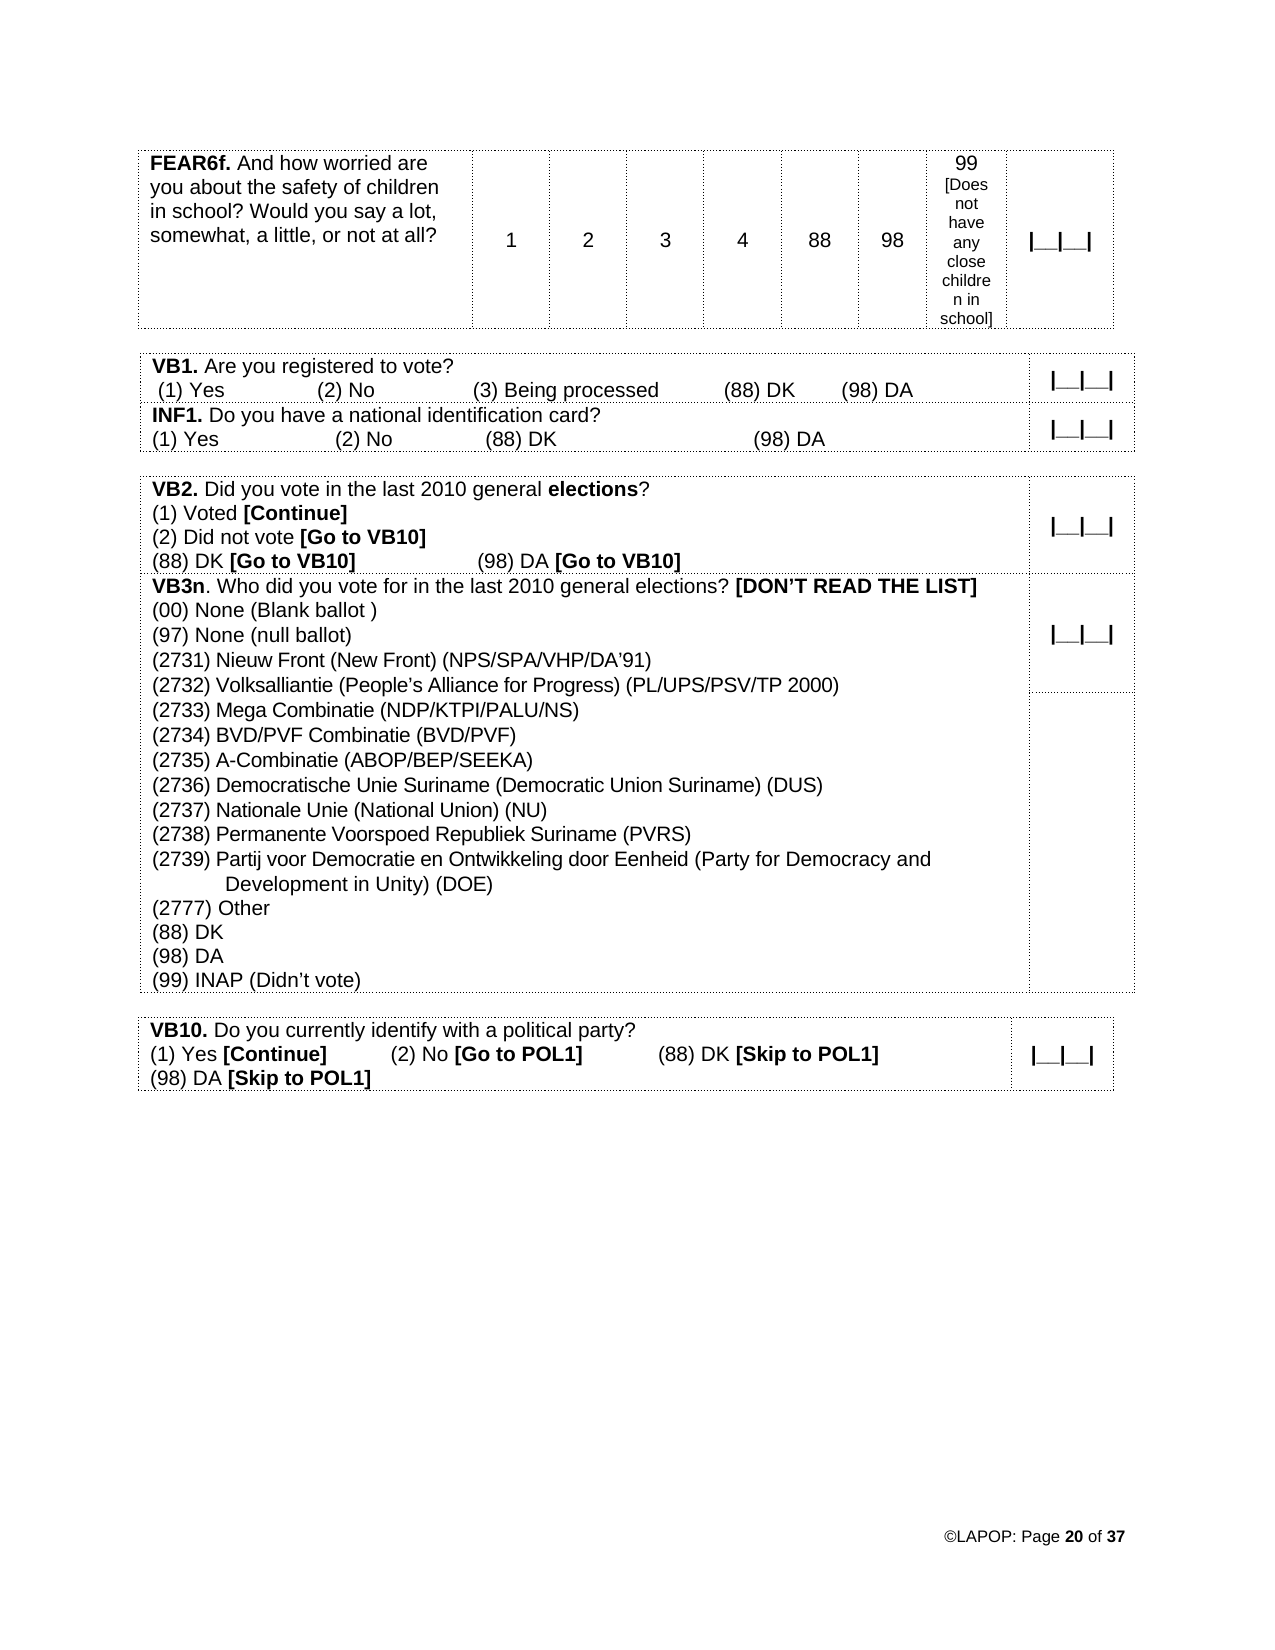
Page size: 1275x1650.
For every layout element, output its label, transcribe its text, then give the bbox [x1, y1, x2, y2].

table_cell 4 [704, 150, 781, 328]
table_header |__|__| [1030, 476, 1134, 573]
table_cell 98 [858, 150, 926, 328]
table_cell VB3n. Who did you vote for in the last 2010 general elections? [DON’T READ THE LIST] (00) None (Blank ballot ) (97) None (null ballot) (2731) Nieuw Front (New Front) (NPS/SPA/VHP/DA’91) (2732) Volksalliantie (People’s Alliance for Progress) (PL/UPS/PSV/TP 2000) (2733) Mega Combinatie (NDP/KTPI/PALU/NS) (2734) BVD/PVF Combinatie (BVD/PVF) (2735) A-Combinatie (ABOP/BEP/SEEKA) (2736) Democratische Unie Suriname (Democratic Union Suriname) (DUS) (2737) Nationale Unie (National Union) (NU) (2738) Permanente Voorspoed Republiek Suriname (PVRS) (2739) Partij voor Democratie en Ontwikkeling door Eenheid (Party for Democracy and Development in Unity) (DOE) (2777) Other (88) DK (98) DA (99) INAP (Didn’t vote) [141, 573, 1030, 992]
table_header VB10. Do you currently identify with a political party? (1) Yes [Continue] (2) No [Go to POL1] (88) DK [Skip to POL1] (98) DA [Skip to POL1] [139, 1017, 1011, 1090]
table_header VB1. Are you registered to vote? (1) Yes (2) No (3) Being processed (88) DK (98) DA [141, 353, 1030, 402]
table_cell 1 [473, 150, 550, 328]
table_cell |__|__| [1006, 150, 1114, 328]
table_header |__|__| [1011, 1017, 1114, 1090]
table_header |__|__| [1030, 353, 1134, 402]
table_cell |__|__| [1030, 402, 1134, 451]
table_cell INF1. Do you have a national identification card? (1) Yes (2) No (88) DK (98) DA [141, 402, 1030, 451]
table_cell 3 [627, 150, 704, 328]
table_cell 2 [550, 150, 627, 328]
table_cell FEAR6f. And how worried are you about the safety of children in school? Would you say a lot, somewhat, a little, or not at all? [139, 150, 473, 328]
table_cell 99 [Does not have any close children in school] [926, 150, 1006, 328]
table_cell [1030, 692, 1134, 992]
table_cell 88 [781, 150, 858, 328]
table_header VB2. Did you vote in the last 2010 general elections? (1) Voted [Continue] (2) Did not vote [Go to VB10] (88) DK [Go to VB10] (98) DA [Go to VB10] [141, 476, 1030, 573]
table_cell |__|__| [1030, 573, 1134, 692]
